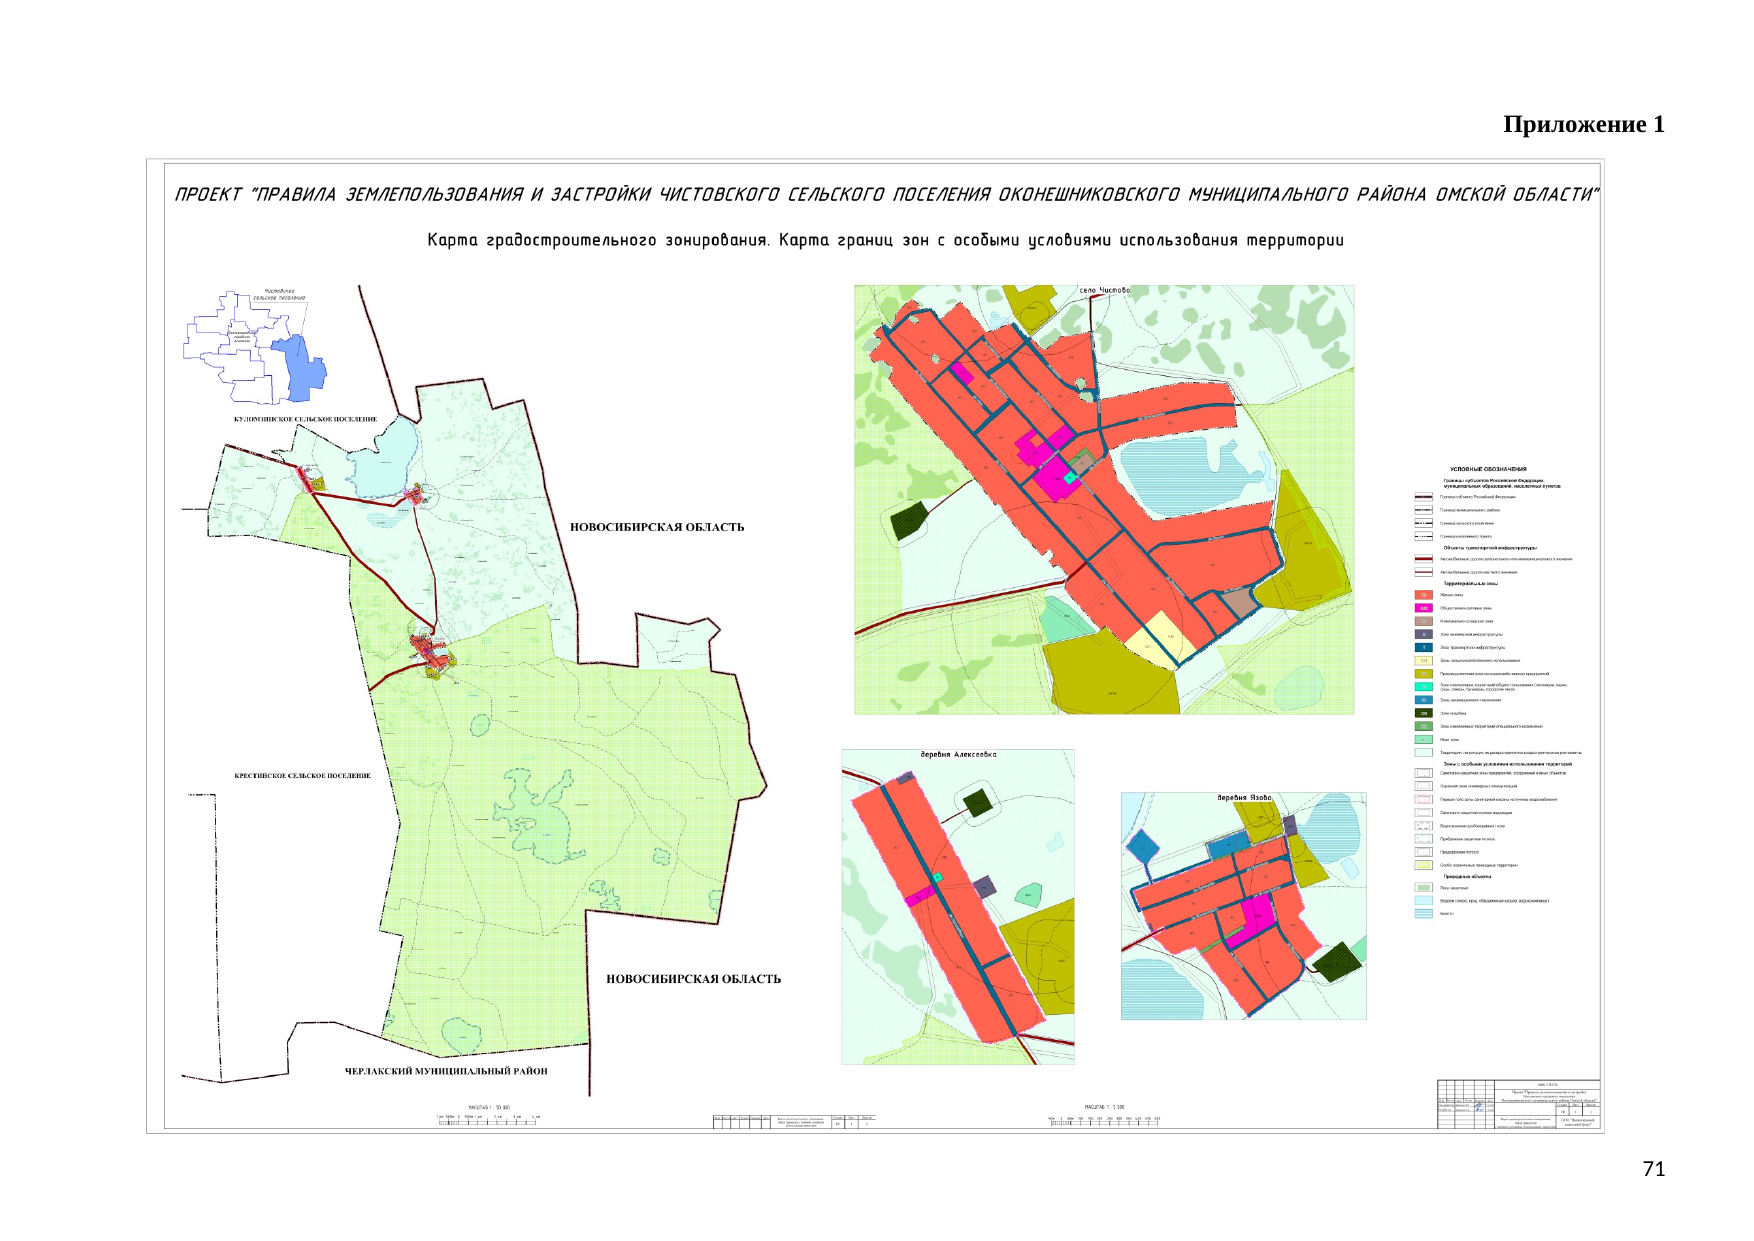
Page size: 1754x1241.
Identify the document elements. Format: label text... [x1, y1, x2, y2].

subtitle Приложение 1 [89, 109, 1665, 138]
picture [141, 153, 1613, 1139]
